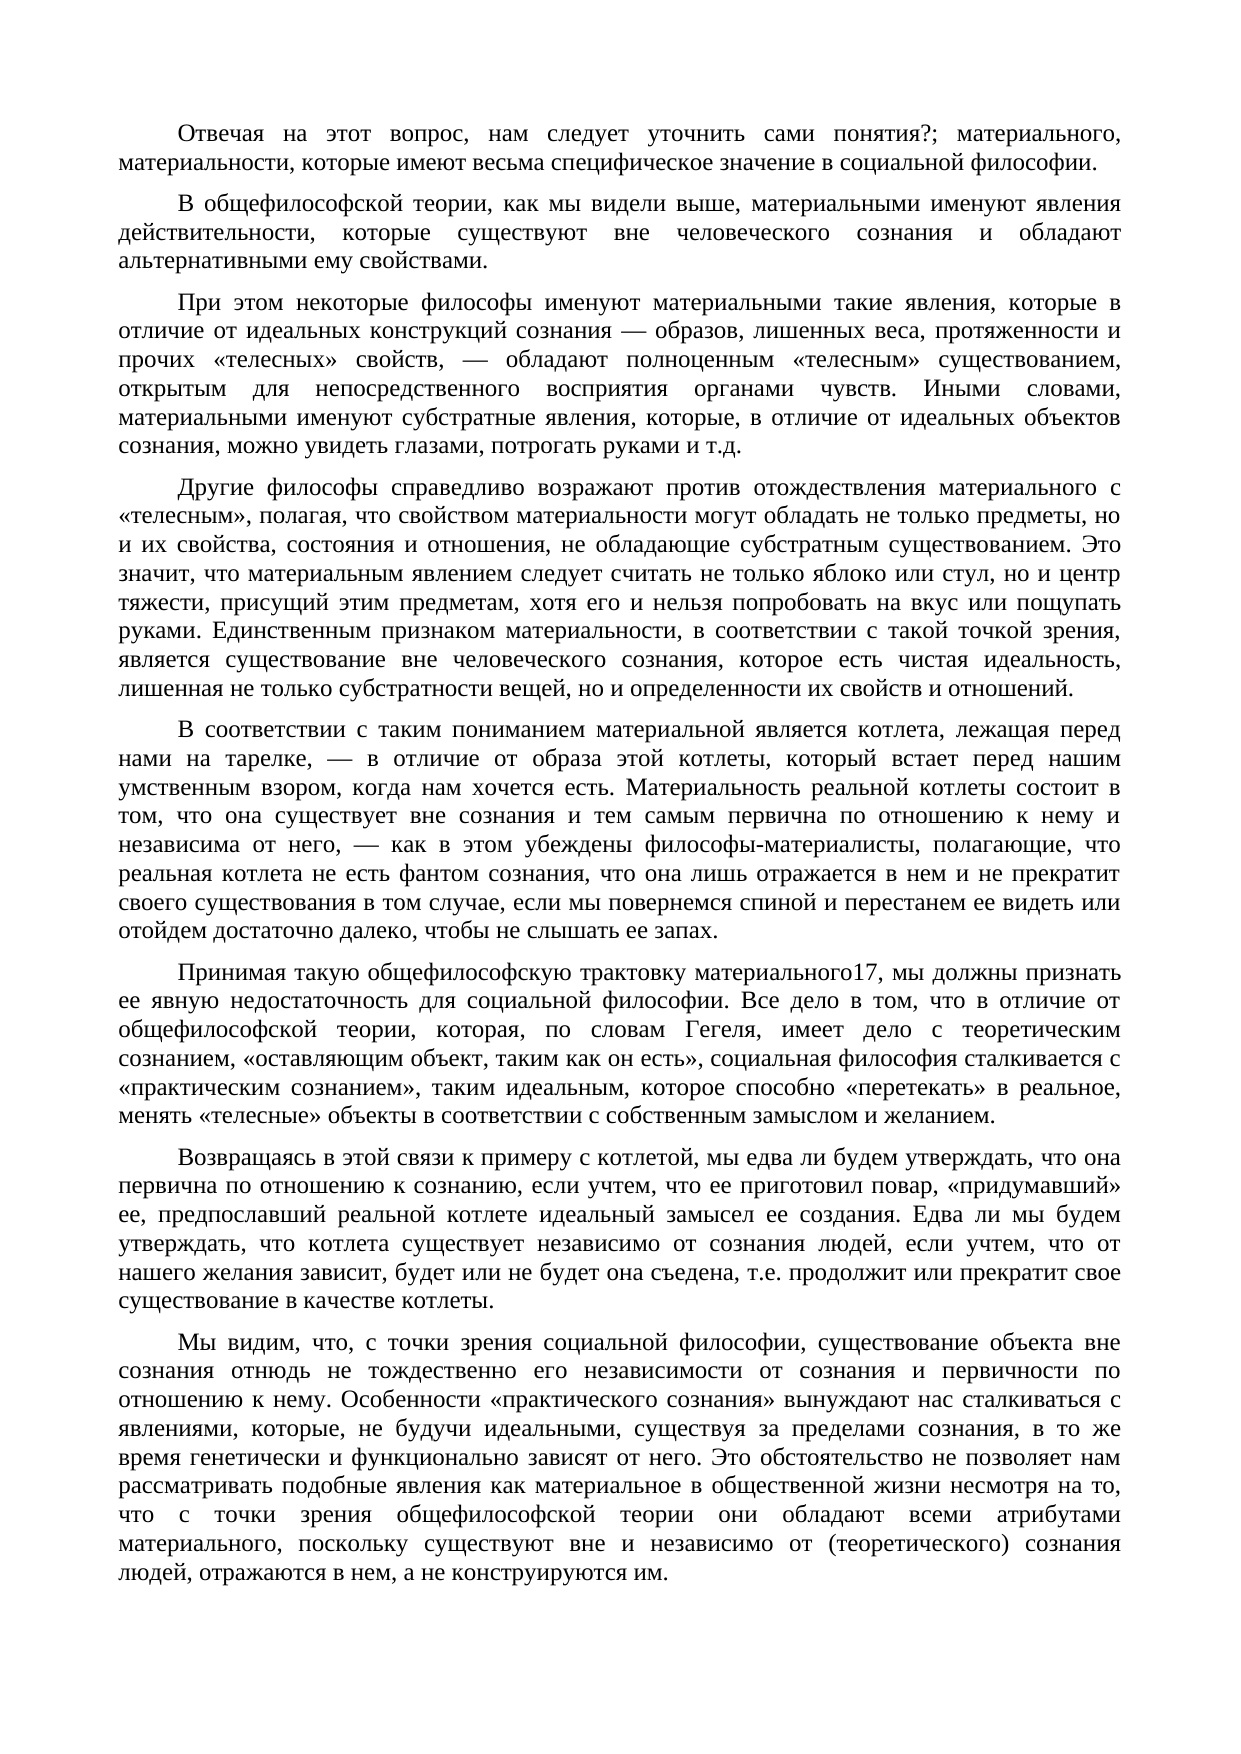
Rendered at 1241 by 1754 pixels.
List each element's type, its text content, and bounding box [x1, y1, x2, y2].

text Отвечая на этот вопрос, нам следует уточнить сами понятия?; материального, материальности, которые имеют весьма специфическое значение в социальной философии. [118, 118, 1122, 176]
text Мы видим, что, с точки зрения социальной философии, существование объекта вне сознания отнюдь не тождественно его независимости от сознания и первичности по отношению к нему. Особенности «практического сознания» вынуждают нас сталкиваться с явлениями, которые, не будучи идеальными, существуя за пределами сознания, в то же время генетически и функционально зависят от него. Это обстоятельство не позволяет нам рассматривать подобные явления как материальное в общественной жизни несмотря на то, что с точки зрения общефилософской теории они обладают всеми атрибутами материального, поскольку существуют вне и независимо от (теоретического) сознания людей, отражаются в нем, а не конструируются им. [118, 1327, 1122, 1586]
text Возвращаясь в этой связи к примеру с котлетой, мы едва ли будем утверждать, что она первична по отношению к сознанию, если учтем, что ее приготовил повар, «придумавший» ее, предпославший реальной котлете идеальный замысел ее создания. Едва ли мы будем утверждать, что котлета существует независимо от сознания людей, если учтем, что от нашего желания зависит, будет или не будет она съедена, т.е. продолжит или прекратит свое существование в качестве котлеты. [118, 1142, 1122, 1314]
text В соответствии с таким пониманием материальной является котлета, лежащая перед нами на тарелке, — в отличие от образа этой котлеты, который встает перед нашим умственным взором, когда нам хочется есть. Материальность реальной котлеты состоит в том, что она существует вне сознания и тем самым первична по отношению к нему и независима от него, — как в этом убеждены философы-материалисты, полагающие, что реальная котлета не есть фантом сознания, что она лишь отражается в нем и не прекратит своего существования в том случае, если мы повернемся спиной и перестанем ее видеть или отойдем достаточно далеко, чтобы не слышать ее запах. [118, 714, 1122, 944]
text Принимая такую общефилософскую трактовку материального17, мы должны признать ее явную недостаточность для социальной философии. Все дело в том, что в отличие от общефилософской теории, которая, по словам Гегеля, имеет дело с теоретическим сознанием, «оставляющим объект, таким как он есть», социальная философия сталкивается с «практическим сознанием», таким идеальным, которое способно «перетекать» в реальное, менять «телесные» объекты в соответствии с собственным замыслом и желанием. [118, 957, 1122, 1129]
text При этом некоторые философы именуют материальными такие явления, которые в отличие от идеальных конструкций сознания — образов, лишенных веса, протяженности и прочих «телесных» свойств, — обладают полноценным «телесным» существованием, открытым для непосредственного восприятия органами чувств. Иными словами, материальными именуют субстратные явления, которые, в отличие от идеальных объектов сознания, можно увидеть глазами, потрогать руками и т.д. [118, 287, 1122, 459]
text Другие философы справедливо возражают против отождествления материального с «телесным», полагая, что свойством материальности могут обладать не только предметы, но и их свойства, состояния и отношения, не обладающие субстратным существованием. Это значит, что материальным явлением следует считать не только яблоко или стул, но и центр тяжести, присущий этим предметам, хотя его и нельзя попробовать на вкус или пощупать руками. Единственным признаком материальности, в соответствии с такой точкой зрения, является существование вне человеческого сознания, которое есть чистая идеальность, лишенная не только субстратности вещей, но и определенности их свойств и отношений. [118, 472, 1122, 702]
text В общефилософской теории, как мы видели выше, материальными именуют явления действительности, которые существуют вне человеческого сознания и обладают альтернативными ему свойствами. [118, 188, 1122, 274]
